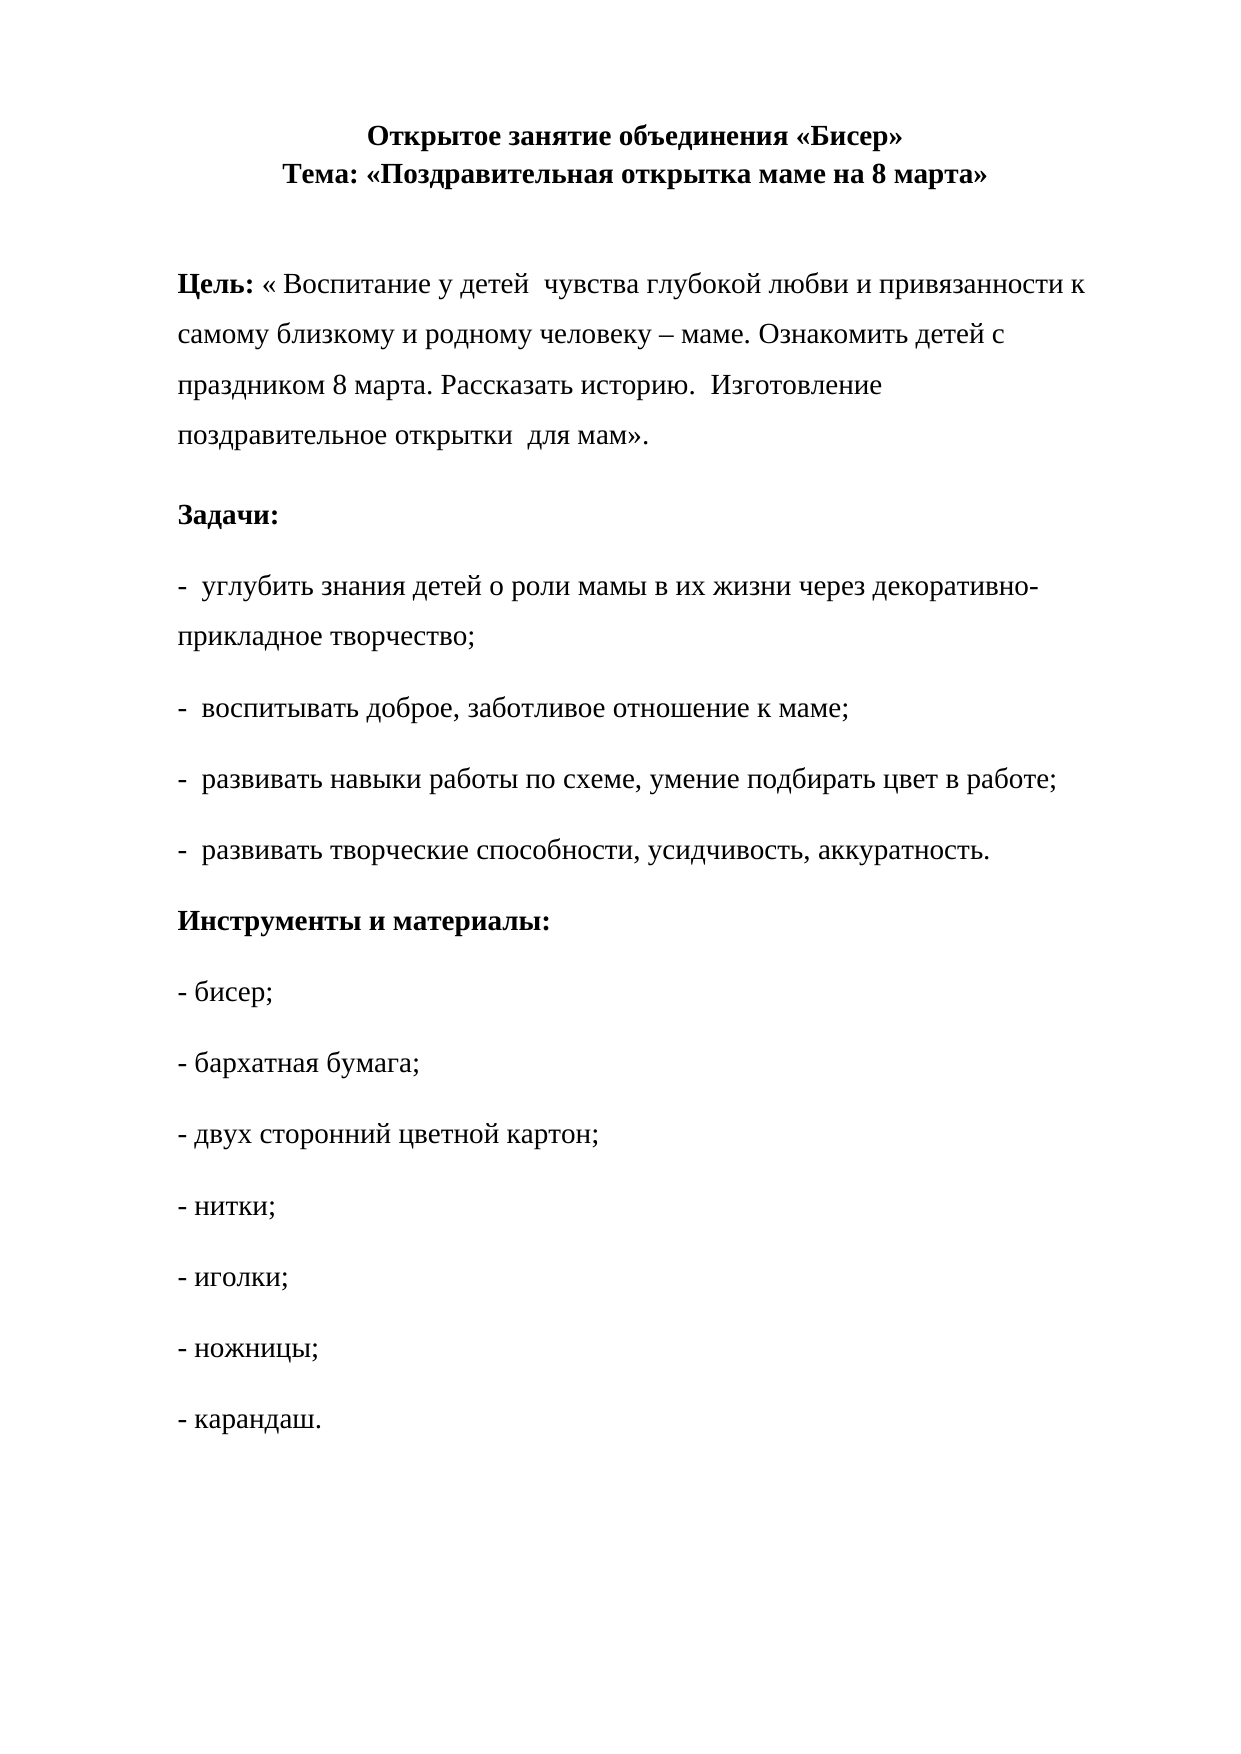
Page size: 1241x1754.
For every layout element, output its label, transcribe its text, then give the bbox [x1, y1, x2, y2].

text - ножницы; [177, 1330, 1093, 1363]
text - бархатная бумага; [177, 1045, 1093, 1079]
text Задачи: [177, 497, 1093, 531]
text - нитки; [177, 1188, 1093, 1221]
text - карандаш. [177, 1401, 1093, 1435]
text - двух сторонний цветной картон; [177, 1117, 1093, 1150]
text - углубить знания детей о роли мамы в их жизни через декоративно- прикладное творчество; [177, 568, 1093, 652]
text - иголки; [177, 1259, 1093, 1292]
text Открытое занятие объединения «Бисер» [177, 118, 1093, 152]
text Инструменты и материалы: [177, 903, 1093, 937]
text Цель: « Воспитание у детей чувства глубокой любви и привязанности к самому близкому и родному человеку – маме. Ознакомить детей с праздником 8 марта. Рассказать историю. Изготовление поздравительное открытки для мам». [177, 266, 1093, 451]
text - воспитывать доброе, заботливое отношение к маме; [177, 690, 1093, 723]
text Тема: «Поздравительная открытка маме на 8 марта» [177, 157, 1093, 190]
text - бисер; [177, 974, 1093, 1008]
text - развивать навыки работы по схеме, умение подбирать цвет в работе; [177, 761, 1093, 794]
text - развивать творческие способности, усидчивость, аккуратность. [177, 832, 1093, 866]
